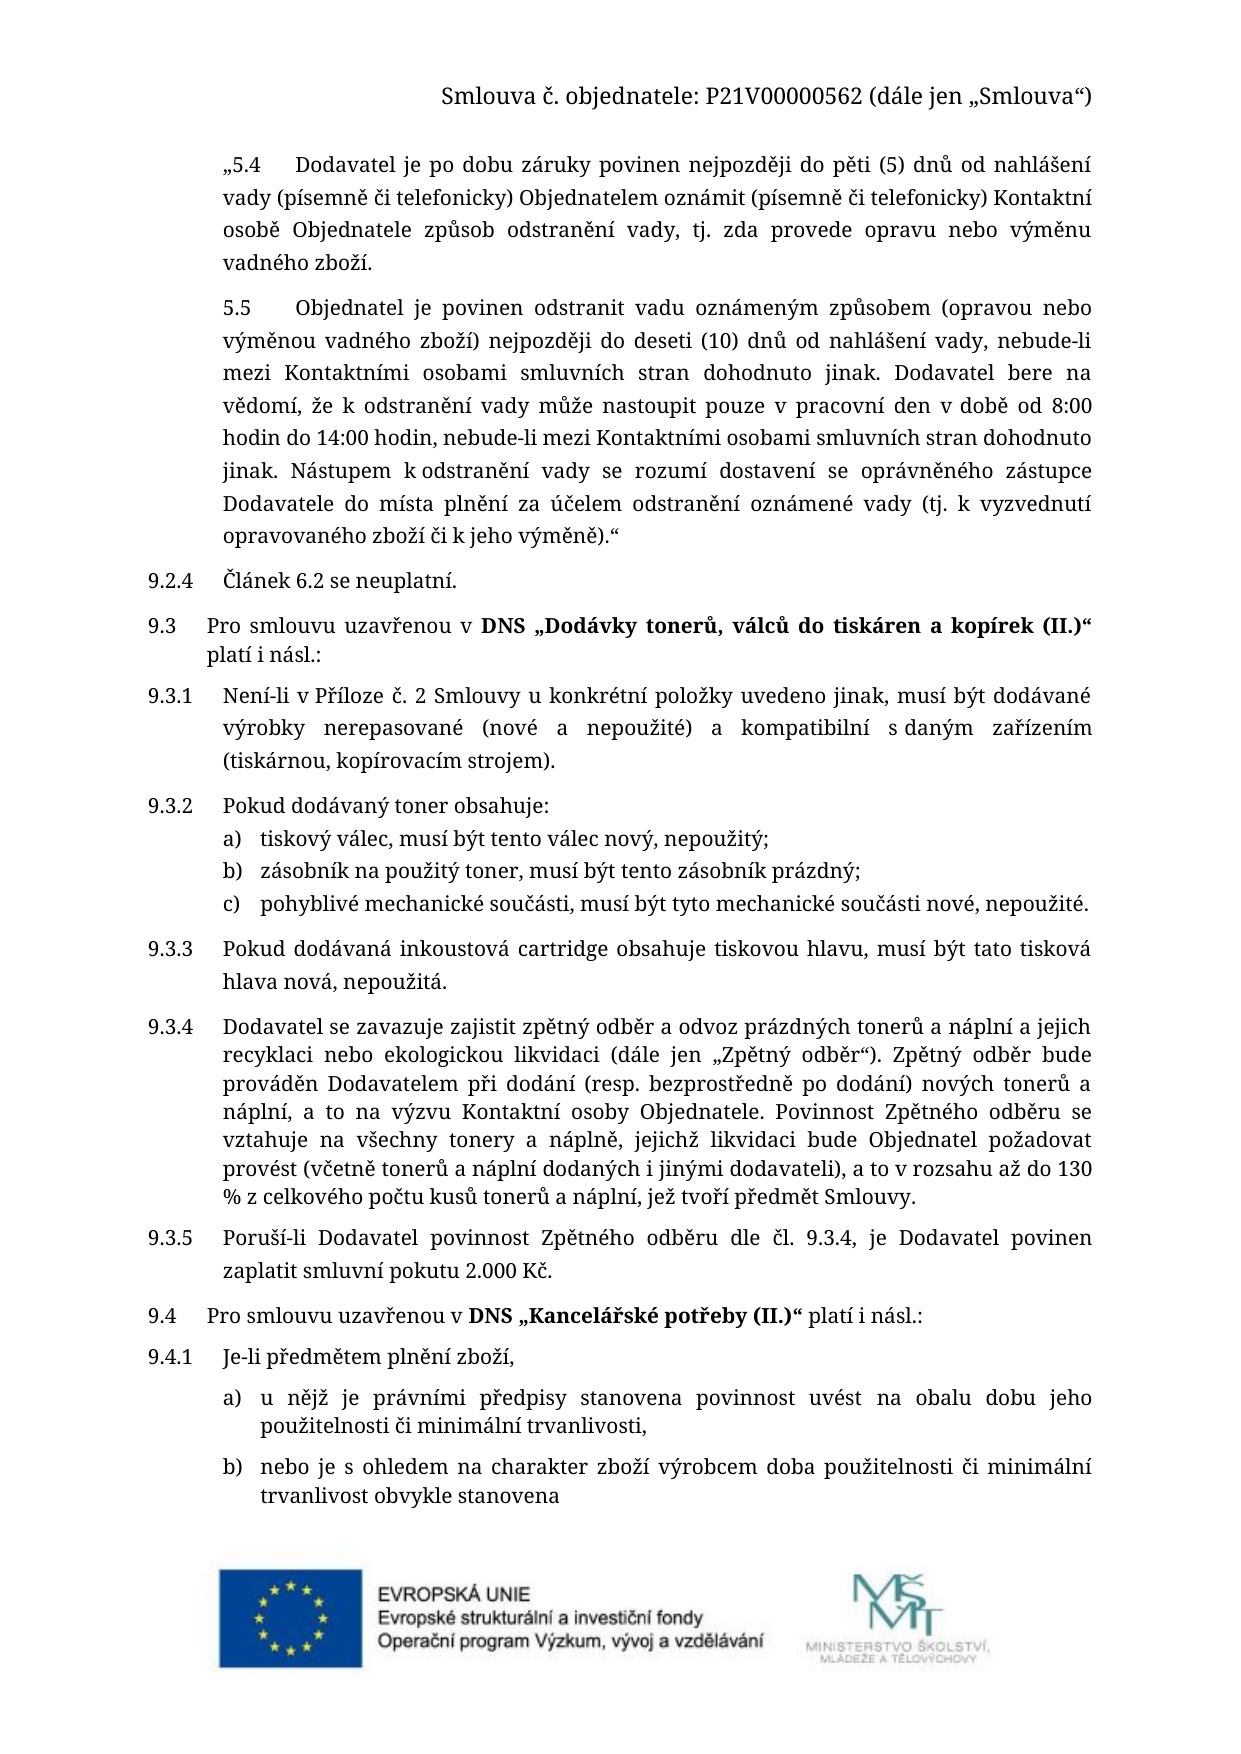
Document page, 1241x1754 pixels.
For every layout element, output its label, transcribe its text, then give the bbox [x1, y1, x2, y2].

list Pokud dodávaný toner obsahuje: [148, 791, 1093, 820]
picture [147, 1521, 1068, 1704]
list Není-li v Příloze č. 2 Smlouvy u konkrétní položky uvedeno jinak, musí být dodávané výrobky nerepasované (nové a nepoužité) a kompatibilní s daným zařízením (tiskárnou, kopírovacím strojem). [148, 681, 1093, 774]
list Poruší-li Dodavatel povinnost Zpětného odběru dle čl. 9.3.4, je Dodavatel povinen zaplatit smluvní pokutu 2.000 Kč. [148, 1223, 1093, 1284]
list Dodavatel se zavazuje zajistit zpětný odběr a odvoz prázdných tonerů a náplní a jejich recyklaci nebo ekologickou likvidaci (dále jen „Zpětný odběr“). Zpětný odběr bude prováděn Dodavatelem při dodání (resp. bezprostředně po dodání) nových tonerů a náplní, a to na výzvu Kontaktní osoby Objednatele. Povinnost Zpětného odběru se vztahuje na všechny tonery a náplně, jejichž likvidaci bude Objednatel požadovat provést (včetně tonerů a náplní dodaných i jinými dodavateli), a to v rozsahu až do 130 % z celkového počtu kusů tonerů a náplní, jež tvoří předmět Smlouvy. [148, 1012, 1093, 1211]
list „5.4 Dodavatel je po dobu záruky povinen nejpozději do pěti (5) dnů od nahlášení vady (písemně či telefonicky) Objednatelem oznámit (písemně či telefonicky) Kontaktní osobě Objednatele způsob odstranění vady, tj. zda provede opravu nebo výměnu vadného zboží. [223, 150, 1093, 276]
list 5.5 Objednatel je povinen odstranit vadu oznámeným způsobem (opravou nebo výměnou vadného zboží) nejpozději do deseti (10) dnů od nahlášení vady, nebude-li mezi Kontaktními osobami smluvních stran dohodnuto jinak. Dodavatel bere na vědomí, že k odstranění vady může nastoupit pouze v pracovní den v době od 8:00 hodin do 14:00 hodin, nebude-li mezi Kontaktními osobami smluvních stran dohodnuto jinak. Nástupem k odstranění vady se rozumí dostavení se oprávněného zástupce Dodavatele do místa plnění za účelem odstranění oznámené vady (tj. k vyzvednutí opravovaného zboží či k jeho výměně).“ [223, 293, 1093, 550]
list tiskový válec, musí být tento válec nový, nepoužitý; [223, 824, 1093, 852]
list pohyblivé mechanické součásti, musí být tyto mechanické součásti nové, nepoužité. [223, 889, 1093, 917]
list zásobník na použitý toner, musí být tento zásobník prázdný; [223, 856, 1093, 885]
list nebo je s ohledem na charakter zboží výrobcem doba použitelnosti či minimální trvanlivost obvykle stanovena [223, 1452, 1093, 1509]
list u nějž je právními předpisy stanovena povinnost uvést na obalu dobu jeho použitelnosti či minimální trvanlivosti, [223, 1383, 1093, 1440]
list Pro smlouvu uzavřenou v DNS „Dodávky tonerů, válců do tiskáren a kopírek (II.)“ platí i násl.: [148, 612, 1093, 668]
list Pro smlouvu uzavřenou v DNS „Kancelářské potřeby (II.)“ platí i násl.: [148, 1301, 1093, 1329]
list Článek 6.2 se neuplatní. [148, 566, 1093, 595]
list Pokud dodávaná inkoustová cartridge obsahuje tiskovou hlavu, musí být tato tisková hlava nová, nepoužitá. [148, 934, 1093, 995]
list Je-li předmětem plnění zboží, [148, 1342, 1093, 1371]
